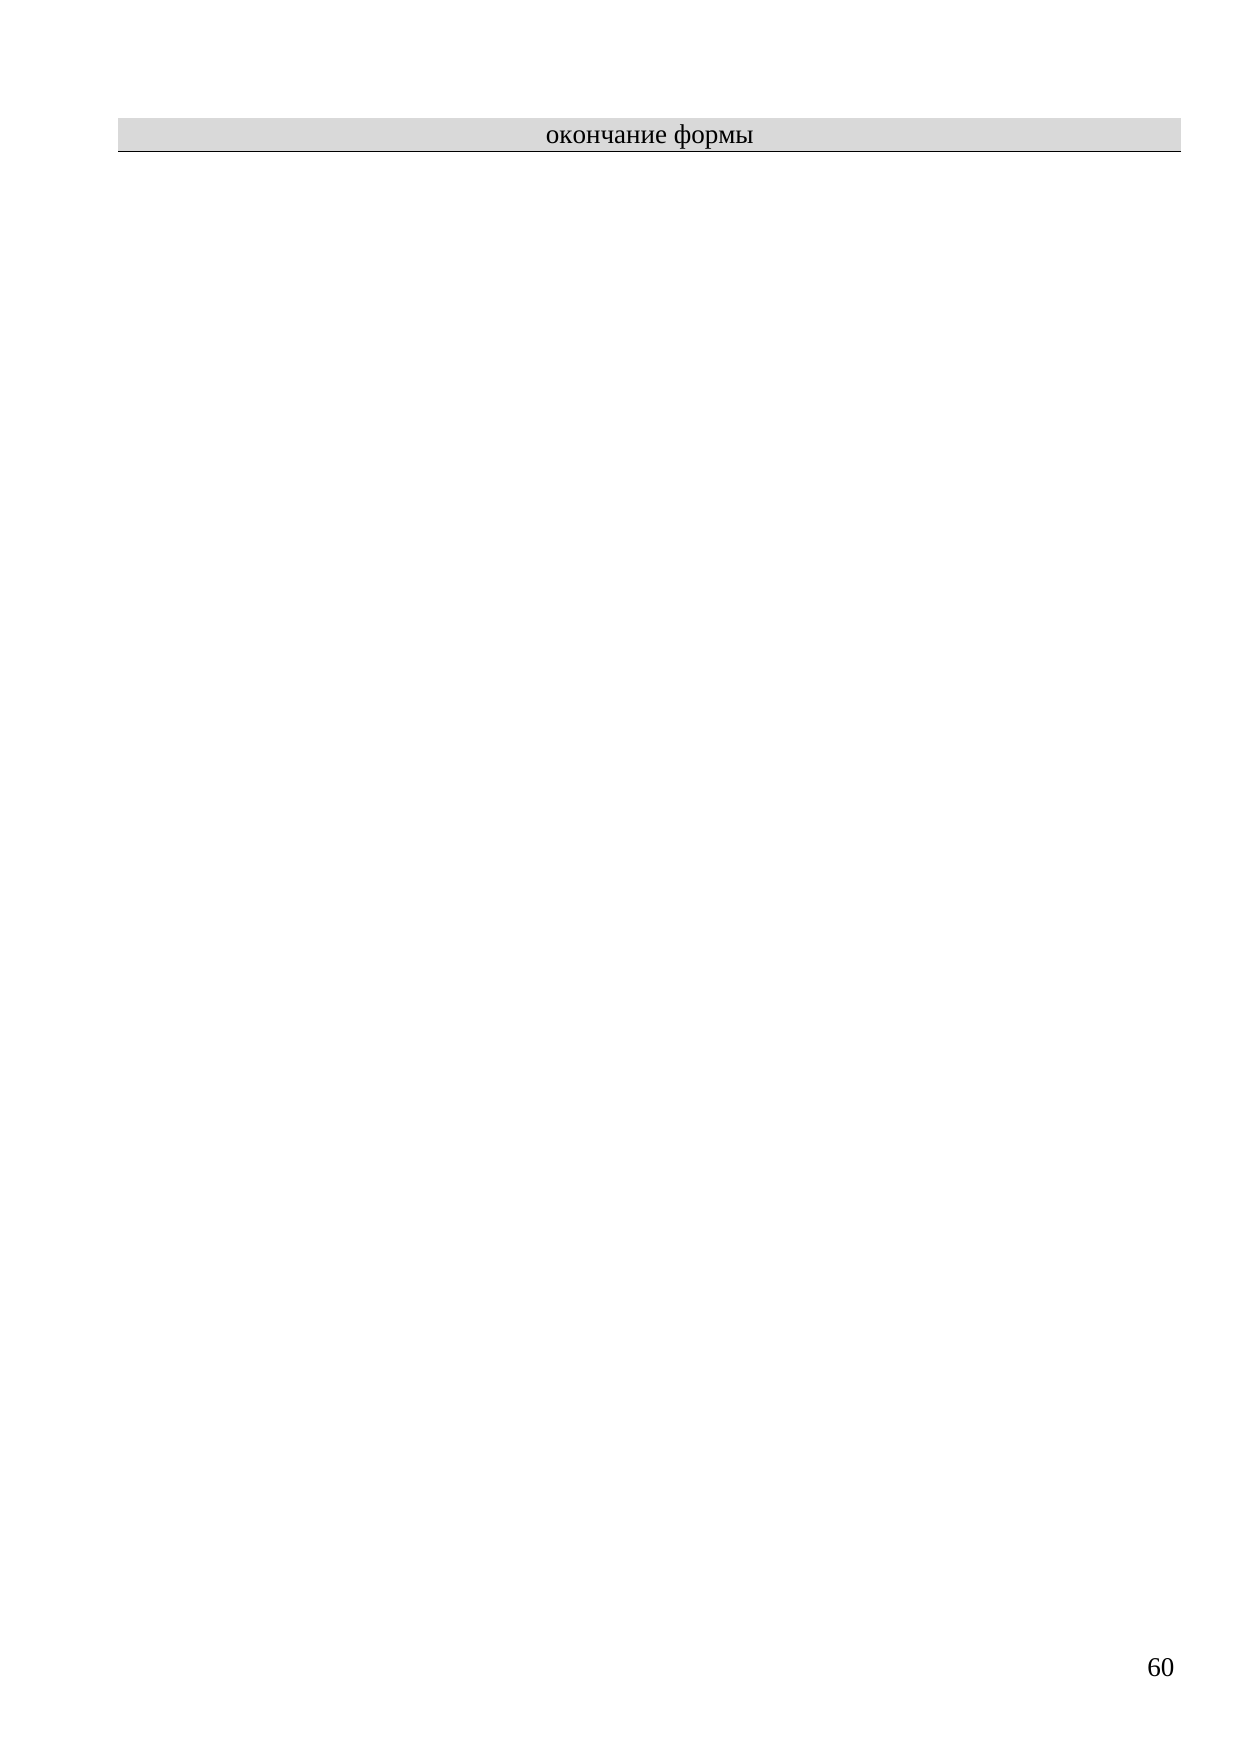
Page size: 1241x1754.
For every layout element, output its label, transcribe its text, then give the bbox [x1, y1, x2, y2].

text окончание формы [118, 118, 1181, 151]
